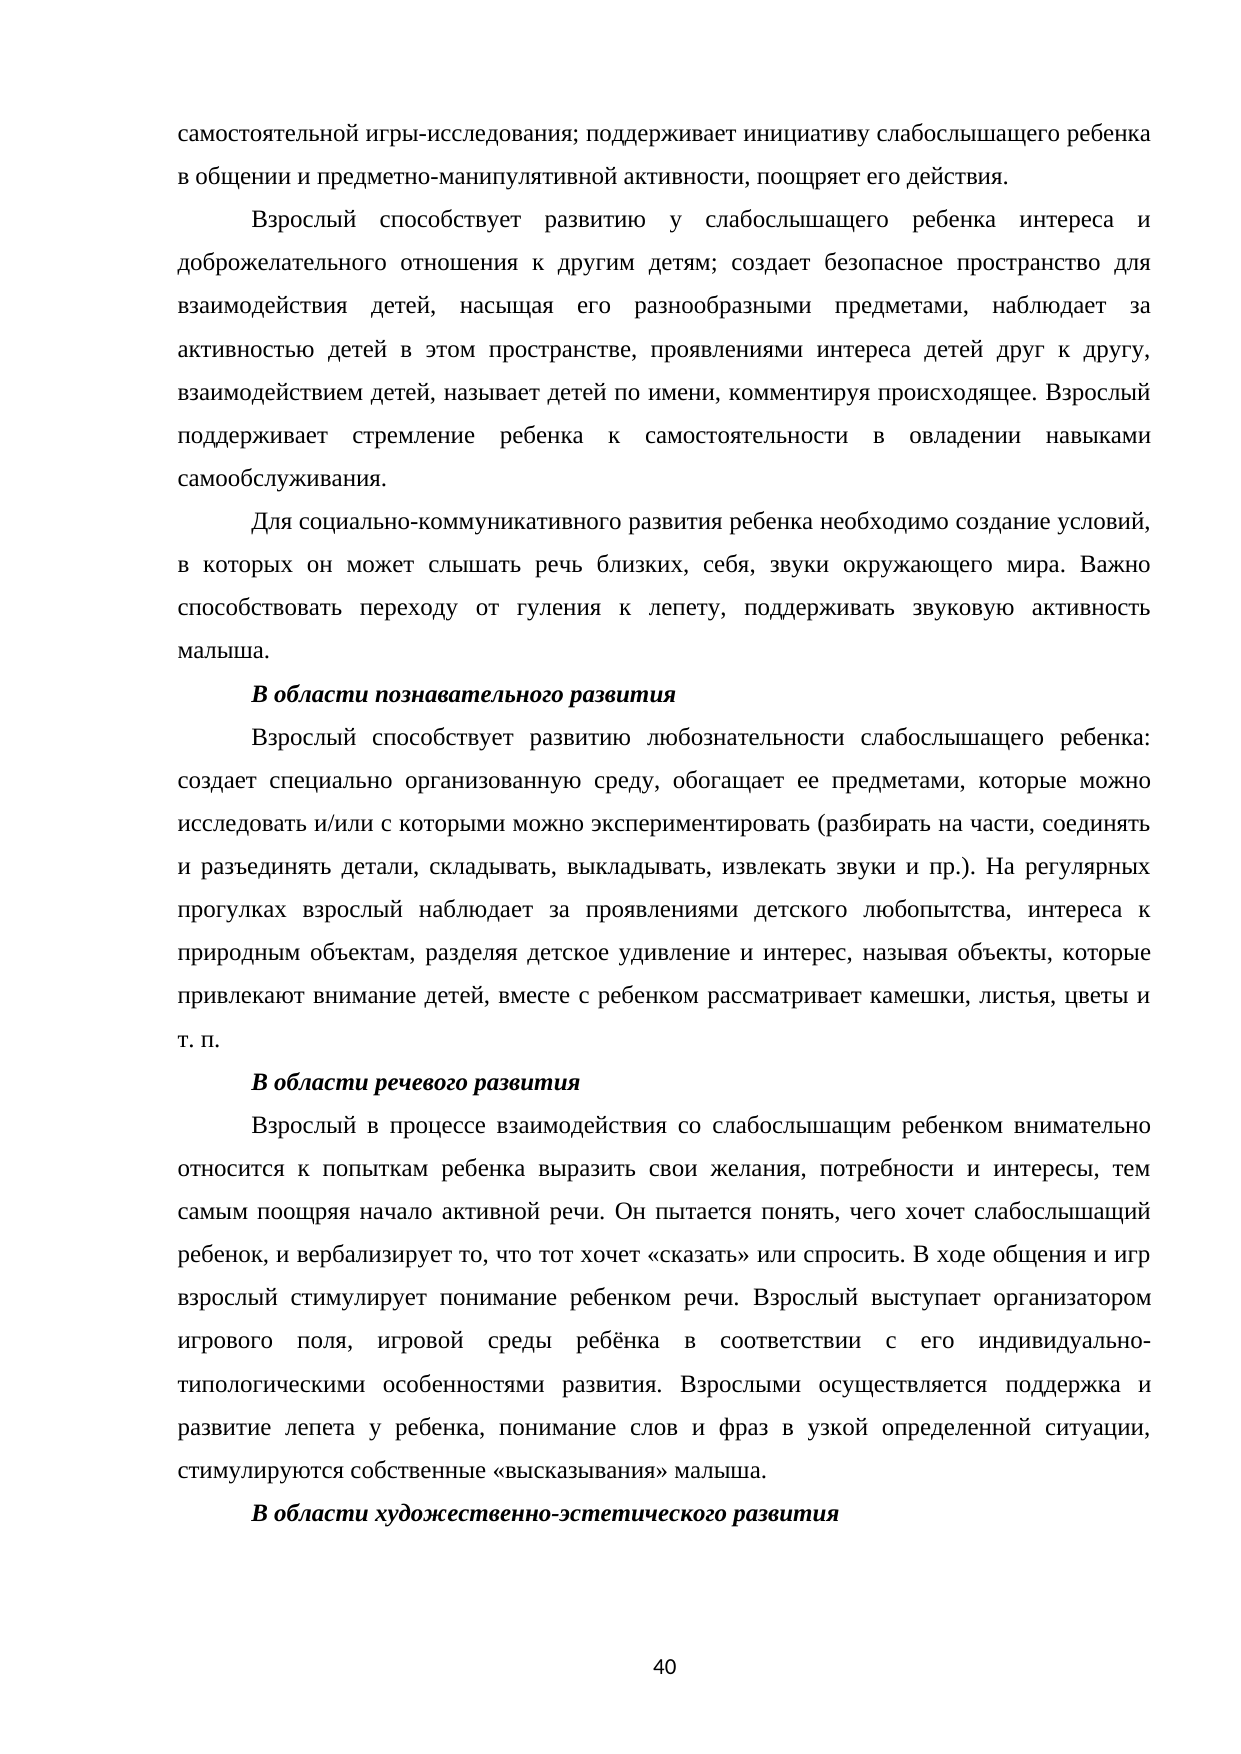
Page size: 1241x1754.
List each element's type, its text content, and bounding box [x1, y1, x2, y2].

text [177, 118, 1152, 190]
text Для социально-коммуникативного развития ребенка необходимо создание условий, в которых он может слышать речь близких, себя, звуки окружающего мира. Важно способствовать переходу от гуления к лепету, поддерживать звуковую активность малыша. [177, 506, 1152, 664]
text Взрослый способствует развитию у слабослышащего ребенка интереса и доброжелательного отношения к другим детям; создает безопасное пространство для взаимодействия детей, насыщая его разнообразными предметами, наблюдает за активностью детей в этом пространстве, проявлениями интереса детей друг к другу, взаимодействием детей, называет детей по имени, комментируя происходящее. Взрослый поддерживает стремление ребенка к самостоятельности в овладении навыками самообслуживания. [177, 204, 1152, 492]
text В области речевого развития [177, 1067, 1152, 1096]
text Взрослый в процессе взаимодействия со слабослышащим ребенком внимательно относится к попыткам ребенка выразить свои желания, потребности и интересы, тем самым поощряя начало активной речи. Он пытается понять, чего хочет слабослышащий ребенок, и вербализирует то, что тот хочет «сказать» или спросить. В ходе общения и игр взрослый стимулирует понимание ребенком речи. Взрослый выступает организатором игрового поля, игровой среды ребёнка в соответствии с его индивидуально-типологическими особенностями развития. Взрослыми осуществляется поддержка и развитие лепета у ребенка, понимание слов и фраз в узкой определенной ситуации, стимулируются собственные «высказывания» малыша. [177, 1110, 1152, 1484]
text В области познавательного развития [177, 679, 1152, 707]
text В области художественно-эстетического развития [177, 1498, 1152, 1527]
text Взрослый способствует развитию любознательности слабослышащего ребенка: создает специально организованную среду, обогащает ее предметами, которые можно исследовать и/или с которыми можно экспериментировать (разбирать на части, соединять и разъединять детали, складывать, выкладывать, извлекать звуки и пр.). На регулярных прогулках взрослый наблюдает за проявлениями детского любопытства, интереса к природным объектам, разделяя детское удивление и интерес, называя объекты, которые привлекают внимание детей, вместе с ребенком рассматривает камешки, листья, цветы и т. п. [177, 722, 1152, 1052]
